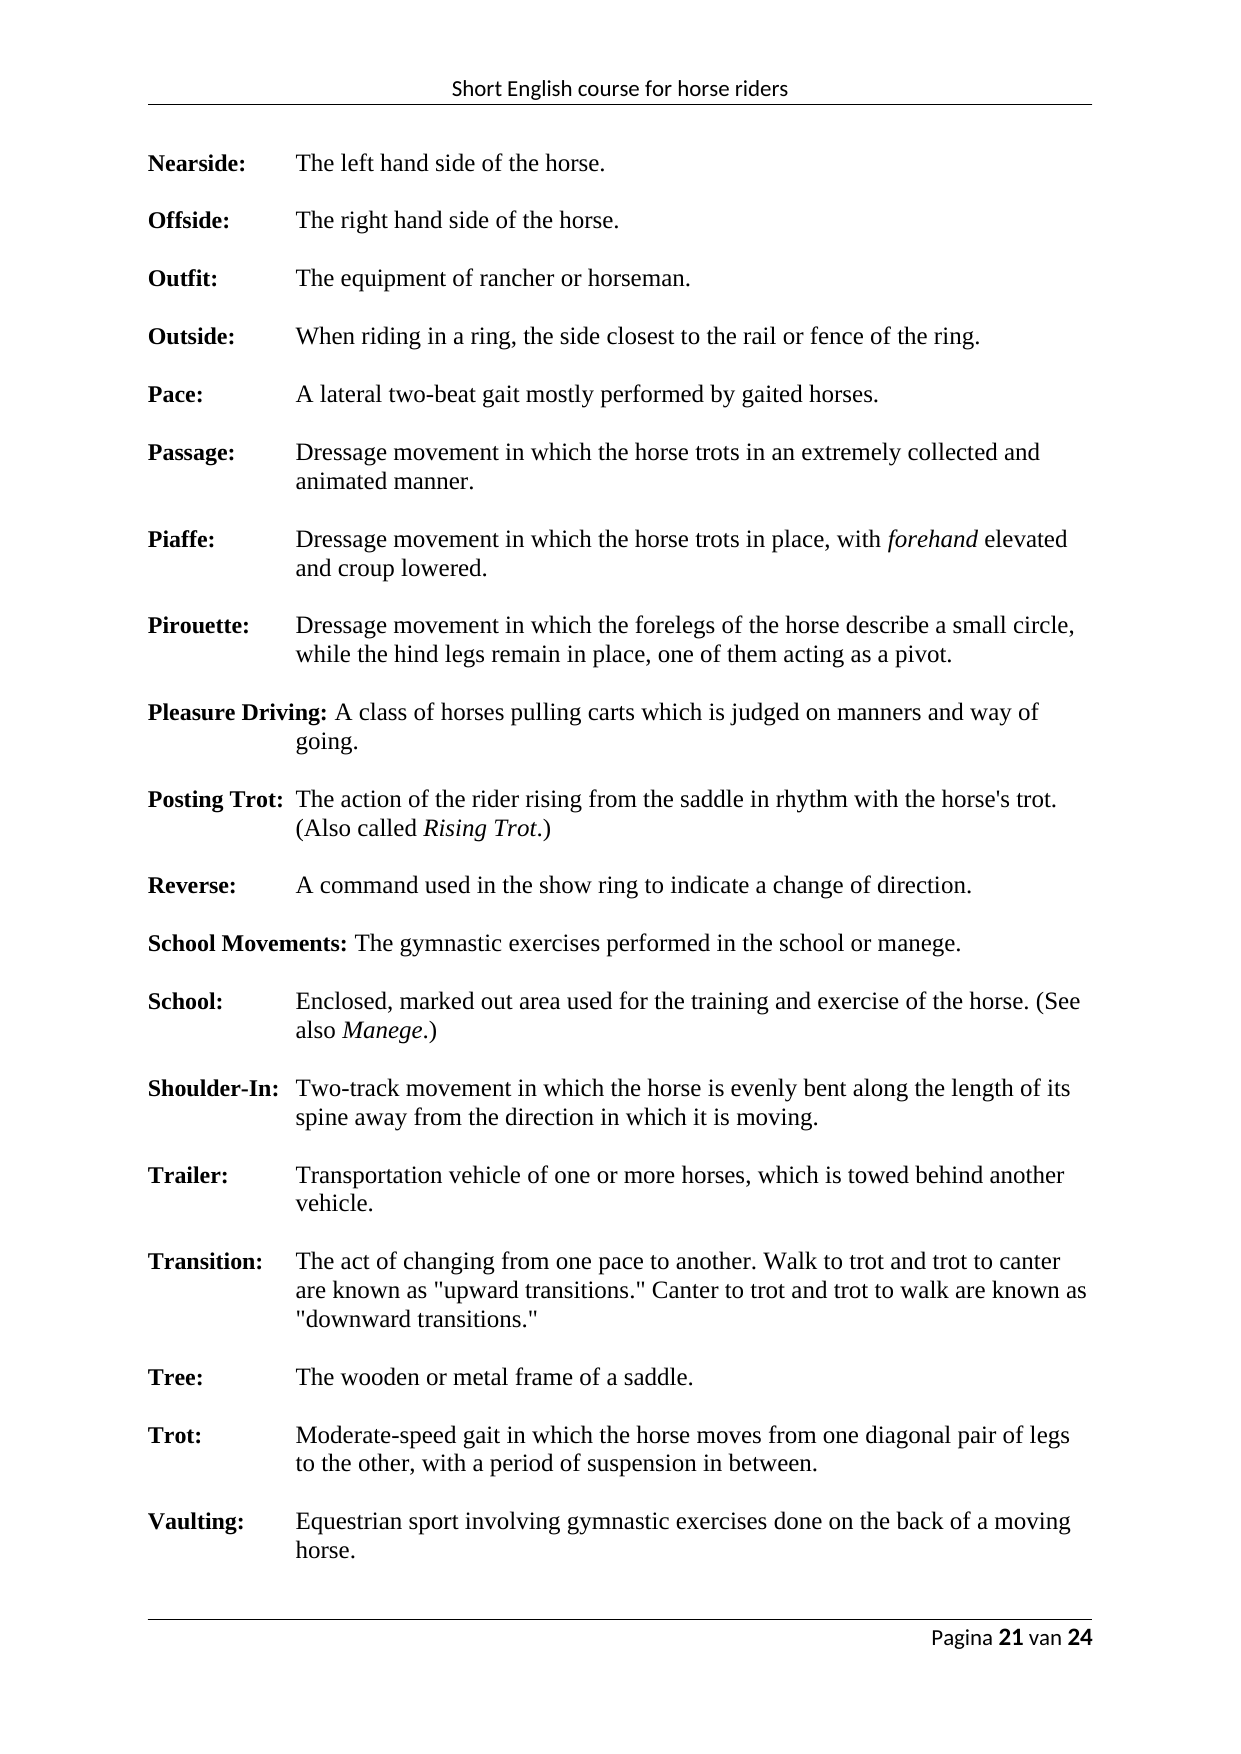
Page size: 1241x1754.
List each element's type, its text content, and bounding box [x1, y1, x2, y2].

text School: Enclosed, marked out area used for the training and exercise of the horse. (See also Manege.) [148, 986, 1092, 1044]
text Reverse: A command used in the show ring to indicate a change of direction. [148, 871, 1092, 899]
text Piaffe: Dressage movement in which the horse trots in place, with forehand elevated and croup lowered. [148, 524, 1092, 581]
text Nearside: The left hand side of the horse. [148, 148, 1092, 176]
text Pleasure Driving: A class of horses pulling carts which is judged on manners and way of going. [148, 697, 1092, 755]
text Transition: The act of changing from one pace to another. Walk to trot and trot to canter are known as "upward transitions." Canter to trot and trot to walk are known as "downward transitions." [148, 1246, 1092, 1333]
text Offside: The right hand side of the horse. [148, 206, 1092, 234]
text Shoulder-In: Two-track movement in which the horse is evenly bent along the length of its spine away from the direction in which it is moving. [148, 1073, 1092, 1131]
text Outfit: The equipment of rancher or horseman. [148, 263, 1092, 292]
text Pirouette: Dressage movement in which the forelegs of the horse describe a small circle, while the hind legs remain in place, one of them acting as a pivot. [148, 611, 1092, 668]
text Pace: A lateral two-beat gait mostly performed by gaited horses. [148, 379, 1092, 408]
text Passage: Dressage movement in which the horse trots in an extremely collected and animated manner. [148, 437, 1092, 495]
text Trot: Moderate-speed gait in which the horse moves from one diagonal pair of legs to the other, with a period of suspension in between. [148, 1420, 1092, 1477]
text Vaulting: Equestrian sport involving gymnastic exercises done on the back of a moving horse. [148, 1506, 1092, 1564]
text Posting Trot: The action of the rider rising from the saddle in rhythm with the horse's trot. (Also called Rising Trot.) [148, 784, 1092, 841]
text Outside: When riding in a ring, the side closest to the rail or fence of the ring. [148, 321, 1092, 350]
text Trailer: Transportation vehicle of one or more horses, which is towed behind another vehicle. [148, 1160, 1092, 1217]
text Tree: The wooden or metal frame of a saddle. [148, 1362, 1092, 1391]
text School Movements: The gymnastic exercises performed in the school or manege. [148, 928, 1092, 957]
